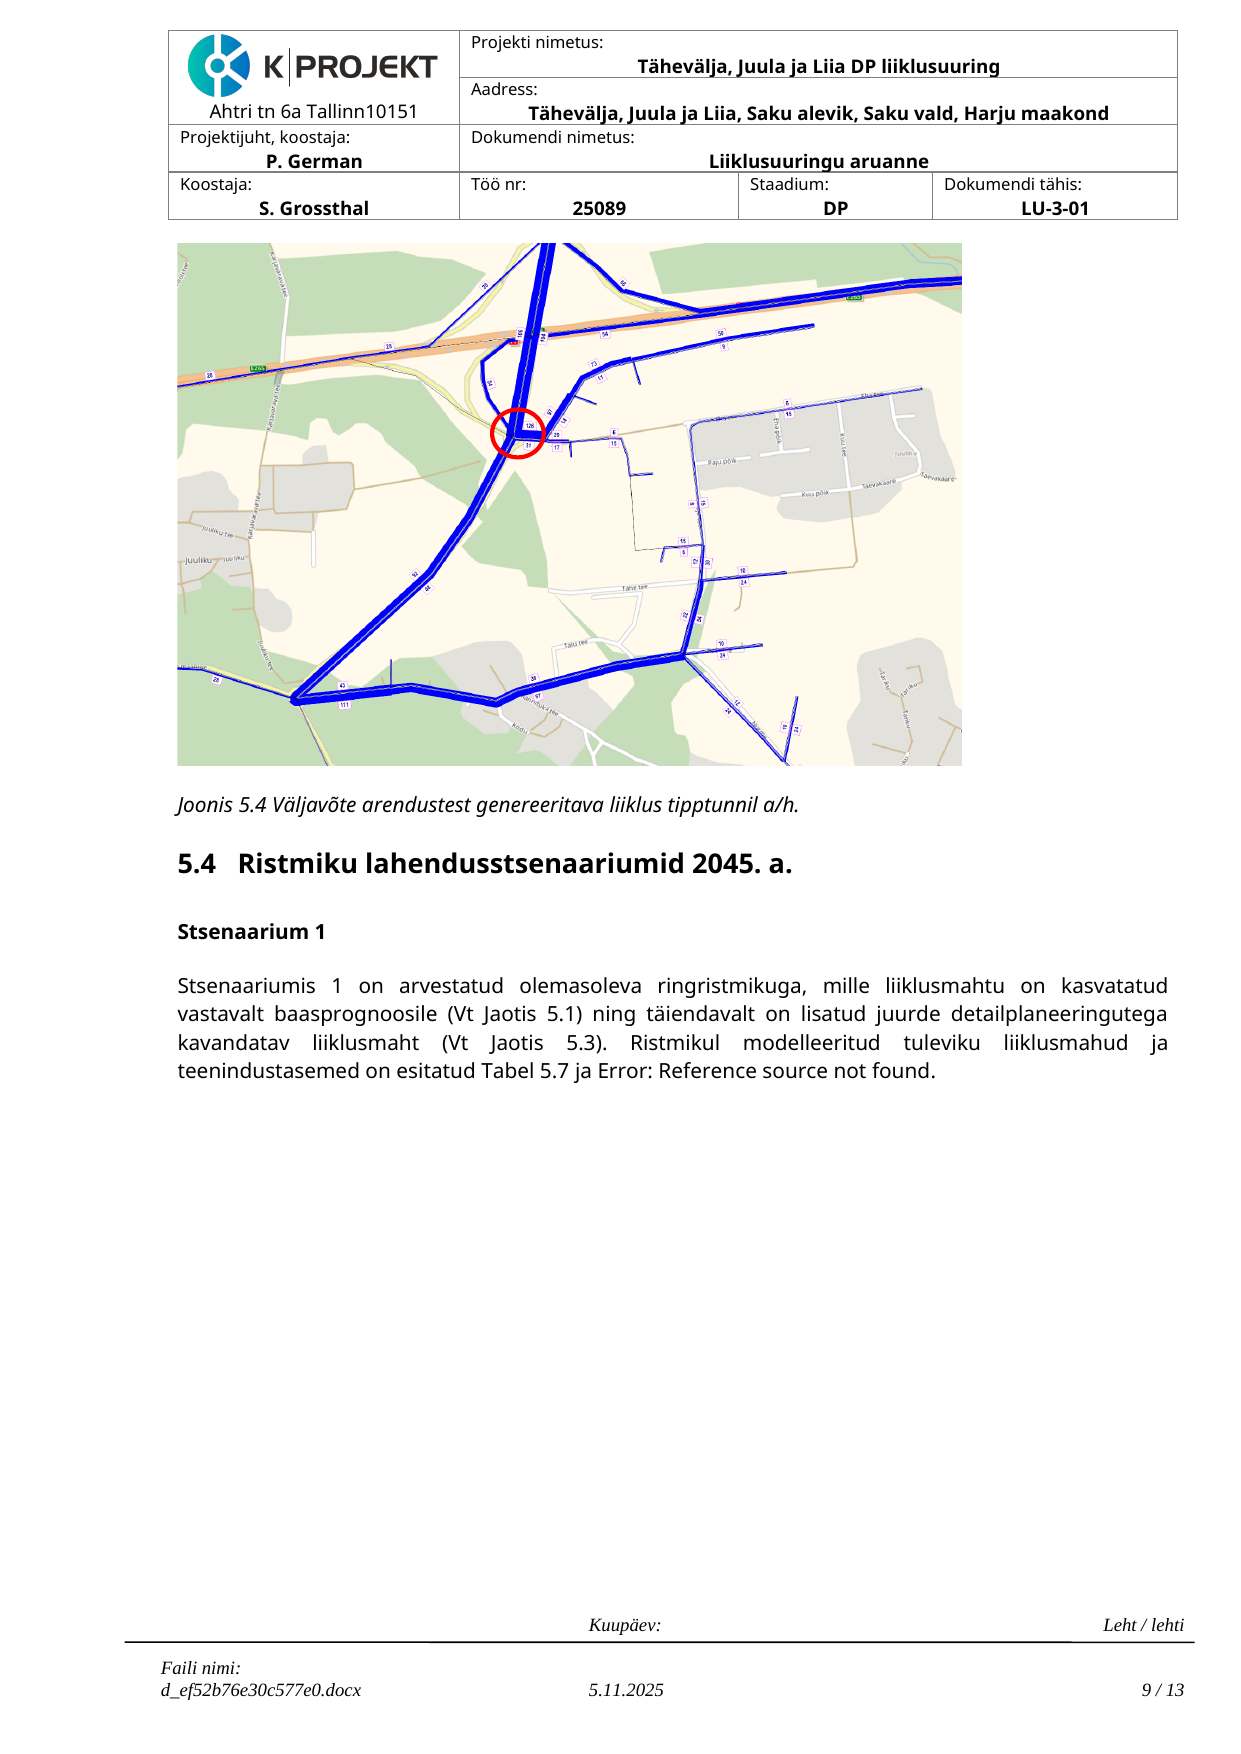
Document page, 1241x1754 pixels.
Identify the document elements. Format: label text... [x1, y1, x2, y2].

picture [180, 32, 446, 99]
subtitle Ristmiku lahendusstsenaariumid 2045. a. [177, 844, 1169, 881]
picture [177, 243, 962, 766]
text Stsenaarium 1 [177, 917, 1169, 946]
